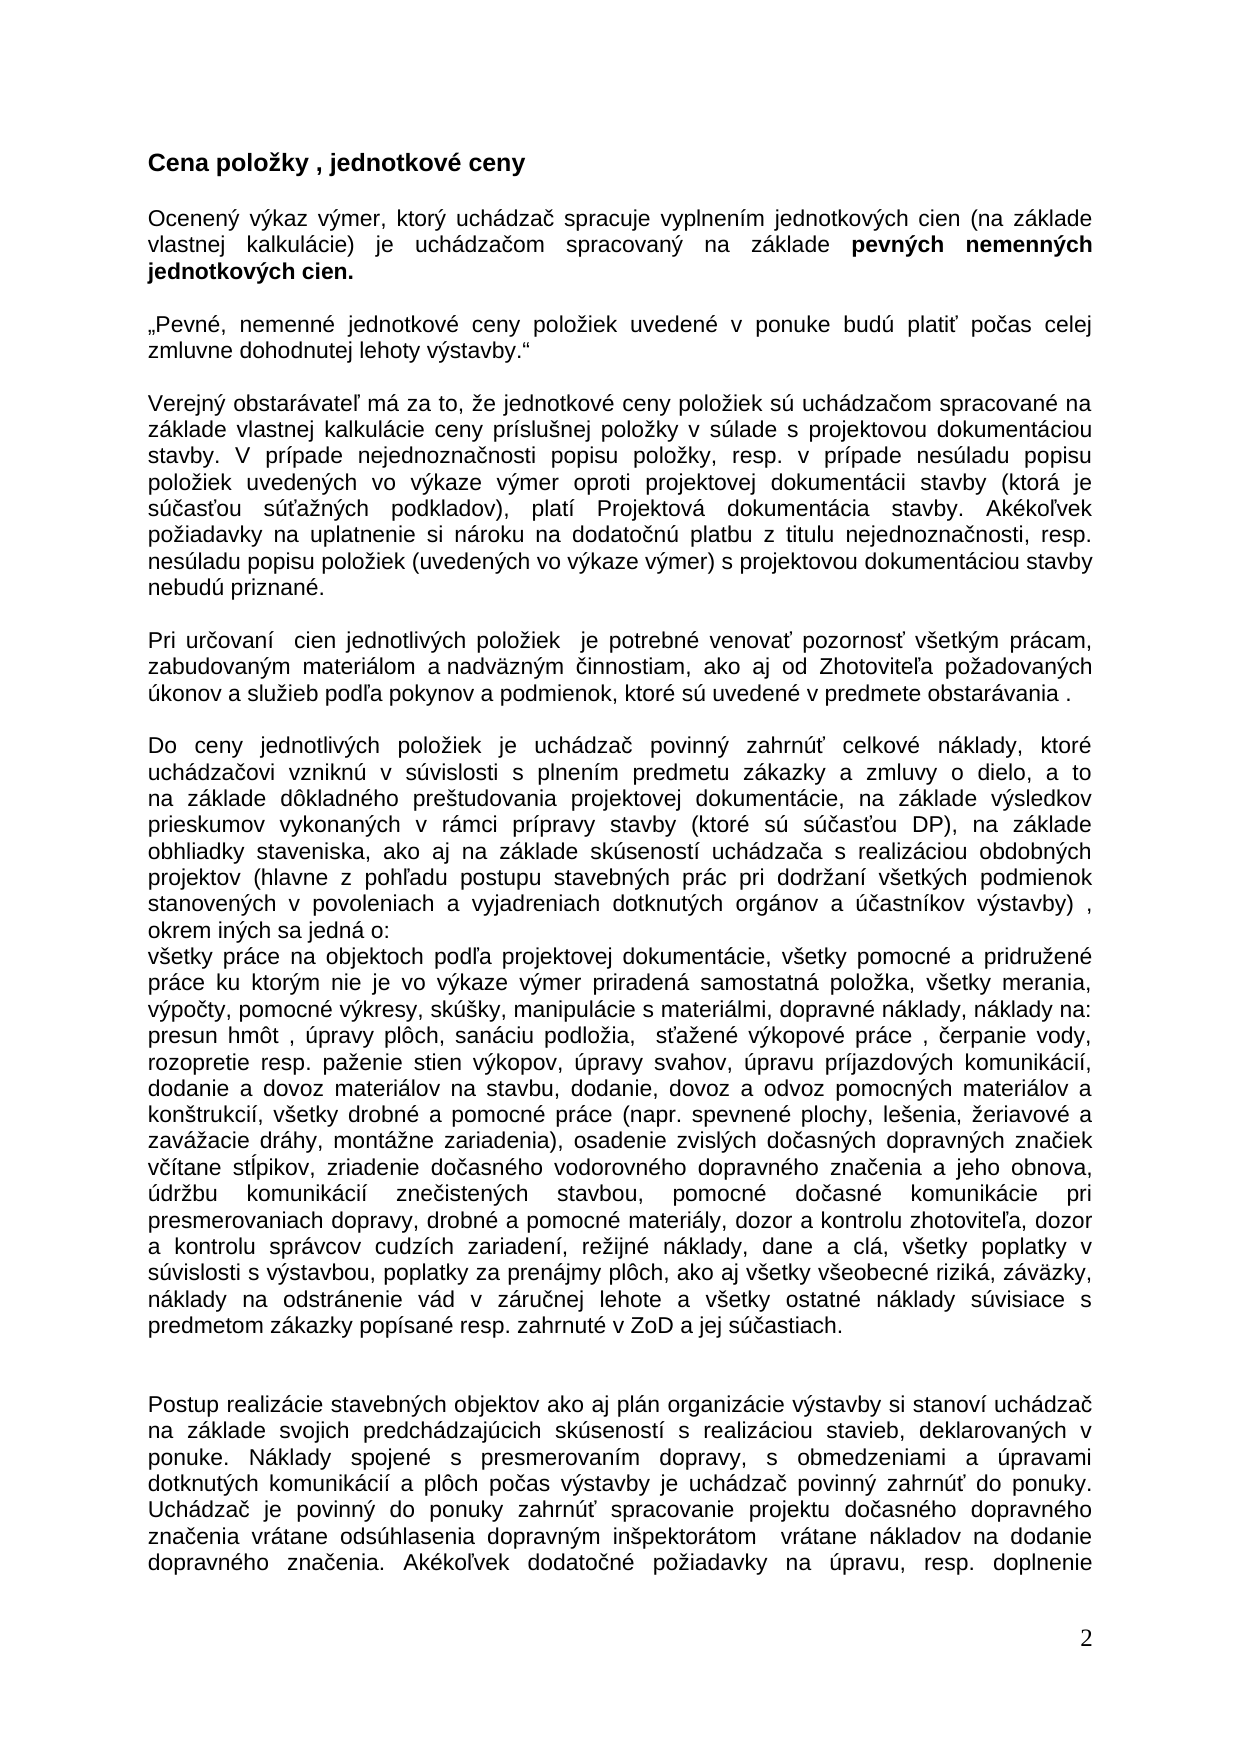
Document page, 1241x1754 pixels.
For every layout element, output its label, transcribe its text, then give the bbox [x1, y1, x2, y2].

text „Pevné, nemenné jednotkové ceny položiek uvedené v ponuke budú platiť počas celej zmluvne dohodnutej lehoty výstavby.“ [148, 311, 1093, 363]
subtitle Cena položky , jednotkové ceny [148, 148, 1093, 176]
text Pri určovaní cien jednotlivých položiek je potrebné venovať pozornosť všetkým prácam, zabudovaným materiálom a nadväzným činnostiam, ako aj od Zhotoviteľa požadovaných úkonov a služieb podľa pokynov a podmienok, ktoré sú uvedené v predmete obstarávania . [148, 627, 1093, 706]
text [148, 1391, 1093, 1576]
text Ocenený výkaz výmer, ktorý uchádzač spracuje vyplnením jednotkových cien (na základe vlastnej kalkulácie) je uchádzačom spracovaný na základe pevných nemenných jednotkových cien. [148, 205, 1093, 284]
text Verejný obstarávateľ má za to, že jednotkové ceny položiek sú uchádzačom spracované na základe vlastnej kalkulácie ceny príslušnej položky v súlade s projektovou dokumentáciou stavby. V prípade nejednoznačnosti popisu položky, resp. v prípade nesúladu popisu položiek uvedených vo výkaze výmer oproti projektovej dokumentácii stavby (ktorá je súčasťou súťažných podkladov), platí Projektová dokumentácia stavby. Akékoľvek požiadavky na uplatnenie si nároku na dodatočnú platbu z titulu nejednoznačnosti, resp. nesúladu popisu položiek (uvedených vo výkaze výmer) s projektovou dokumentáciou stavby nebudú priznané. [148, 389, 1093, 600]
text Do ceny jednotlivých položiek je uchádzač povinný zahrnúť celkové náklady, ktoré uchádzačovi vzniknú v súvislosti s plnením predmetu zákazky a zmluvy o dielo, a to na základe dôkladného preštudovania projektovej dokumentácie, na základe výsledkov prieskumov vykonaných v rámci prípravy stavby (ktoré sú súčasťou DP), na základe obhliadky staveniska, ako aj na základe skúseností uchádzača s realizáciou obdobných projektov (hlavne z pohľadu postupu stavebných prác pri dodržaní všetkých podmienok stanovených v povoleniach a vyjadreniach dotknutých orgánov a účastníkov výstavby) , okrem iných sa jedná o: [148, 732, 1093, 943]
text všetky práce na objektoch podľa projektovej dokumentácie, všetky pomocné a pridružené práce ku ktorým nie je vo výkaze výmer priradená samostatná položka, všetky merania, výpočty, pomocné výkresy, skúšky, manipulácie s materiálmi, dopravné náklady, náklady na: presun hmôt , úpravy plôch, sanáciu podložia, sťažené výkopové práce , čerpanie vody, rozopretie resp. paženie stien výkopov, úpravy svahov, úpravu príjazdových komunikácií, dodanie a dovoz materiálov na stavbu, dodanie, dovoz a odvoz pomocných materiálov a konštrukcií, všetky drobné a pomocné práce (napr. spevnené plochy, lešenia, žeriavové a zavážacie dráhy, montážne zariadenia), osadenie zvislých dočasných dopravných značiek včítane stĺpikov, zriadenie dočasného vodorovného dopravného značenia a jeho obnova, údržbu komunikácií znečistených stavbou, pomocné dočasné komunikácie pri presmerovaniach dopravy, drobné a pomocné materiály, dozor a kontrolu zhotoviteľa, dozor a kontrolu správcov cudzích zariadení, režijné náklady, dane a clá, všetky poplatky v súvislosti s výstavbou, poplatky za prenájmy plôch, ako aj všetky všeobecné riziká, záväzky, náklady na odstránenie vád v záručnej lehote a všetky ostatné náklady súvisiace s predmetom zákazky popísané resp. zahrnuté v ZoD a jej súčastiach. [148, 943, 1093, 1338]
